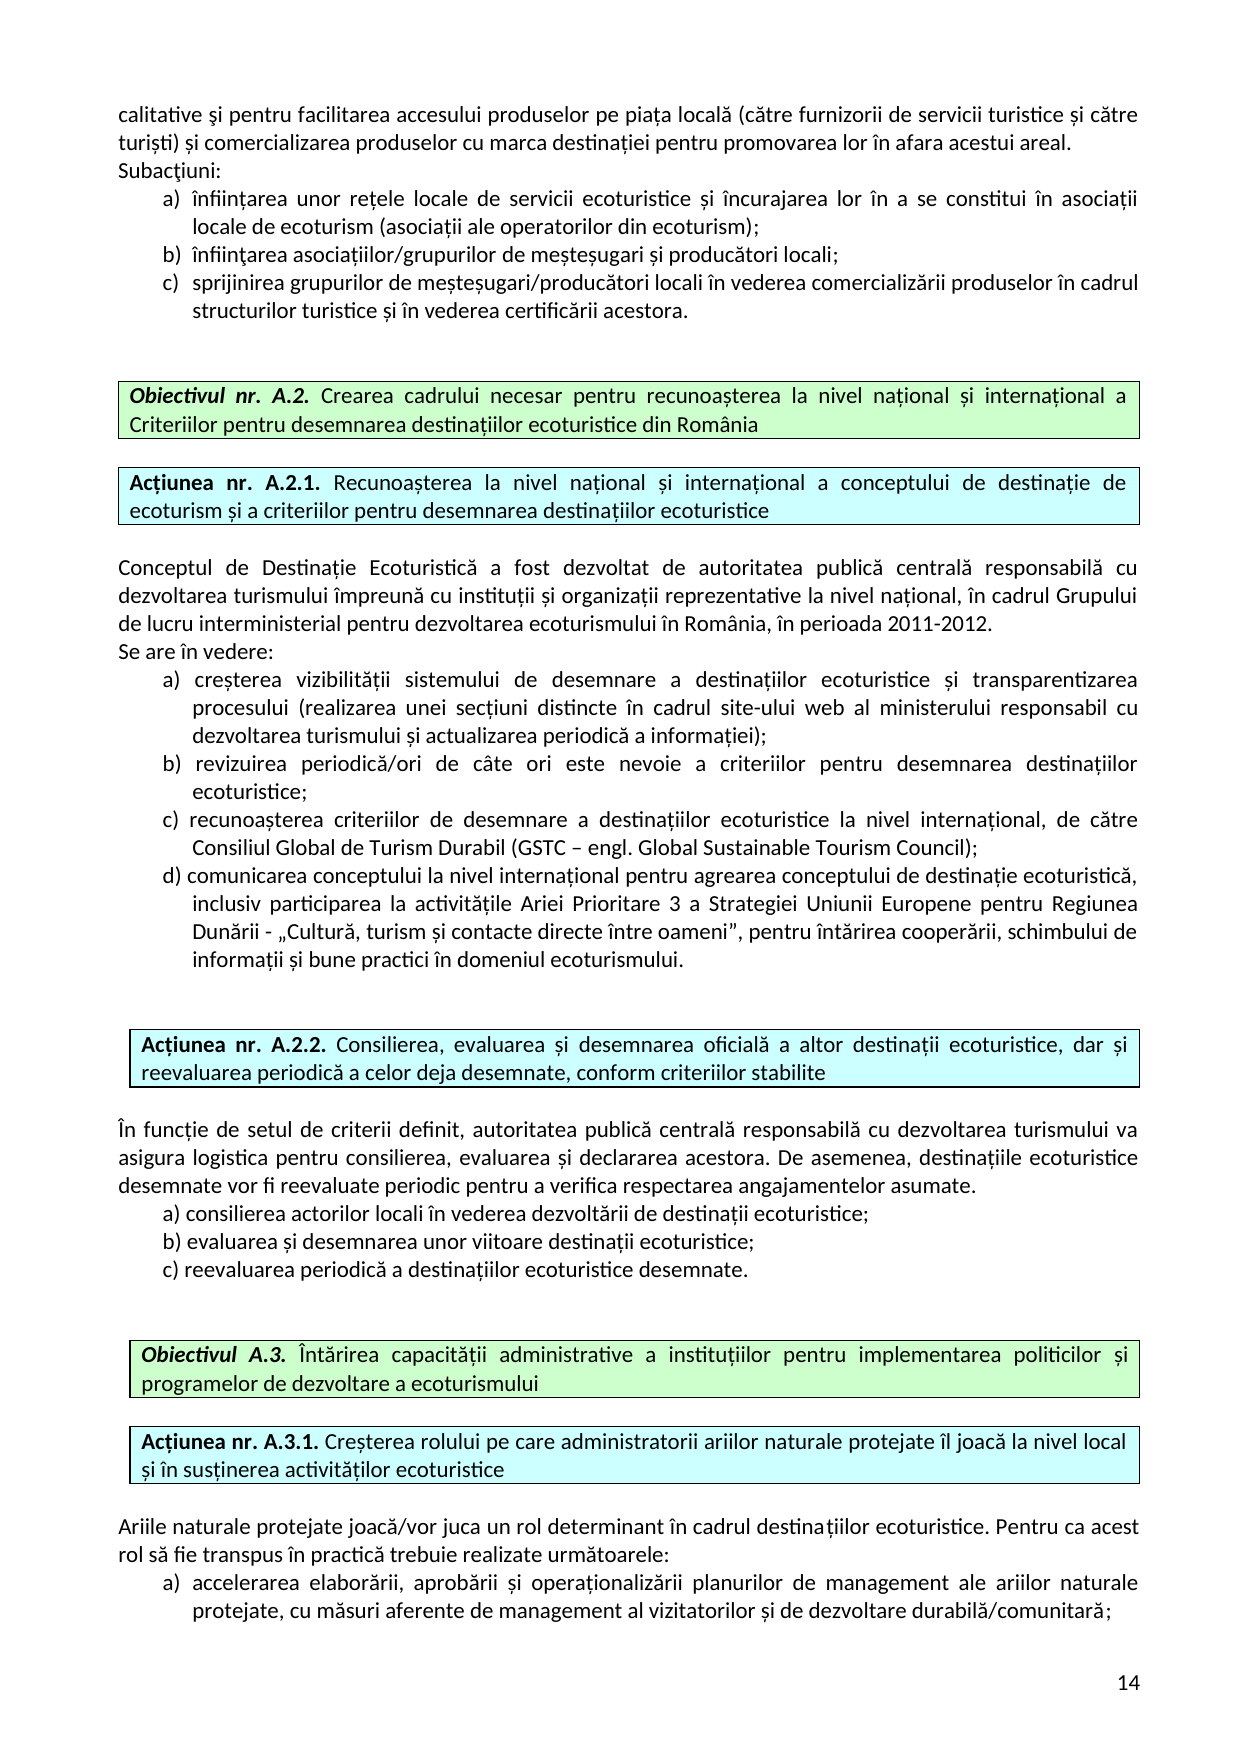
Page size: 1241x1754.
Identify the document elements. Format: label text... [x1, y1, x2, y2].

text Conceptul de Destinație Ecoturistică a fost dezvoltat de autoritatea publică centrală responsabilă cu dezvoltarea turismului împreună cu instituții și organizații reprezentative la nivel național, în cadrul Grupului de lucru interministerial pentru dezvoltarea ecoturismului în România, în perioada 2011-2012. [118, 553, 1140, 637]
list înfiinţarea asociațiilor/grupurilor de meșteșugari și producători locali; [162, 241, 1140, 268]
text Subacţiuni: [118, 156, 1140, 184]
table_header Acţiunea nr. A.2.1. Recunoașterea la nivel național și internațional a conceptului de destinație de ecoturism și a criteriilor pentru desemnarea destinaţiilor ecoturistice [119, 468, 1139, 524]
text Ariile naturale protejate joacă/vor juca un rol determinant în cadrul destinaţiilor ecoturistice. Pentru ca acest rol să fie transpus în practică trebuie realizate următoarele: [118, 1512, 1140, 1568]
text c) recunoașterea criteriilor de desemnare a destinațiilor ecoturistice la nivel internațional, de către Consiliul Global de Turism Durabil (GSTC – engl. Global Sustainable Tourism Council); [162, 805, 1140, 861]
text În funcţie de setul de criterii definit, autoritatea publică centrală responsabilă cu dezvoltarea turismului va asigura logistica pentru consilierea, evaluarea și declararea acestora. De asemenea, destinațiile ecoturistice desemnate vor fi reevaluate periodic pentru a verifica respectarea angajamentelor asumate. [118, 1115, 1140, 1199]
list înființarea unor rețele locale de servicii ecoturistice și încurajarea lor în a se constitui în asociații locale de ecoturism (asociații ale operatorilor din ecoturism); [162, 184, 1140, 241]
text b) evaluarea și desemnarea unor viitoare destinații ecoturistice; [162, 1227, 1140, 1256]
list sprijinirea grupurilor de meșteșugari/producători locali în vederea comercializării produselor în cadrul structurilor turistice și în vederea certificării acestora. [162, 268, 1140, 324]
table_header Acţiunea nr. A.2.2. Consilierea, evaluarea și desemnarea oficială a altor destinaţii ecoturistice, dar și reevaluarea periodică a celor deja desemnate, conform criteriilor stabilite [131, 1030, 1139, 1086]
text a) creșterea vizibilității sistemului de desemnare a destinațiilor ecoturistice și transparentizarea procesului (realizarea unei secțiuni distincte în cadrul site-ului web al ministerului responsabil cu dezvoltarea turismului și actualizarea periodică a informației); [162, 665, 1140, 749]
table_header Acţiunea nr. A.3.1. Creşterea rolului pe care administratorii ariilor naturale protejate îl joacă la nivel local și în susținerea activităților ecoturistice [131, 1427, 1139, 1483]
list accelerarea elaborării, aprobării și operaționalizării planurilor de management ale ariilor naturale protejate, cu măsuri aferente de management al vizitatorilor și de dezvoltare durabilă/comunitară; [162, 1568, 1140, 1624]
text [118, 100, 1140, 156]
text Se are în vedere: [118, 637, 1140, 665]
table_header Obiectivul A.3. Întărirea capacităţii administrative a instituţiilor pentru implementarea politicilor şi programelor de dezvoltare a ecoturismului [131, 1341, 1139, 1397]
text a) consilierea actorilor locali în vederea dezvoltării de destinații ecoturistice; [162, 1199, 1140, 1227]
text c) reevaluarea periodică a destinațiilor ecoturistice desemnate. [162, 1256, 1140, 1283]
table_header Obiectivul nr. A.2. Crearea cadrului necesar pentru recunoașterea la nivel național și internațional a Criteriilor pentru desemnarea destinațiilor ecoturistice din România [119, 382, 1139, 438]
text d) comunicarea conceptului la nivel internațional pentru agrearea conceptului de destinație ecoturistică, inclusiv participarea la activitățile Ariei Prioritare 3 a Strategiei Uniunii Europene pentru Regiunea Dunării - „Cultură, turism și contacte directe între oameni”, pentru întărirea cooperării, schimbului de informații și bune practici în domeniul ecoturismului. [162, 861, 1140, 973]
text b) revizuirea periodică/ori de câte ori este nevoie a criteriilor pentru desemnarea destinațiilor ecoturistice; [162, 749, 1140, 805]
